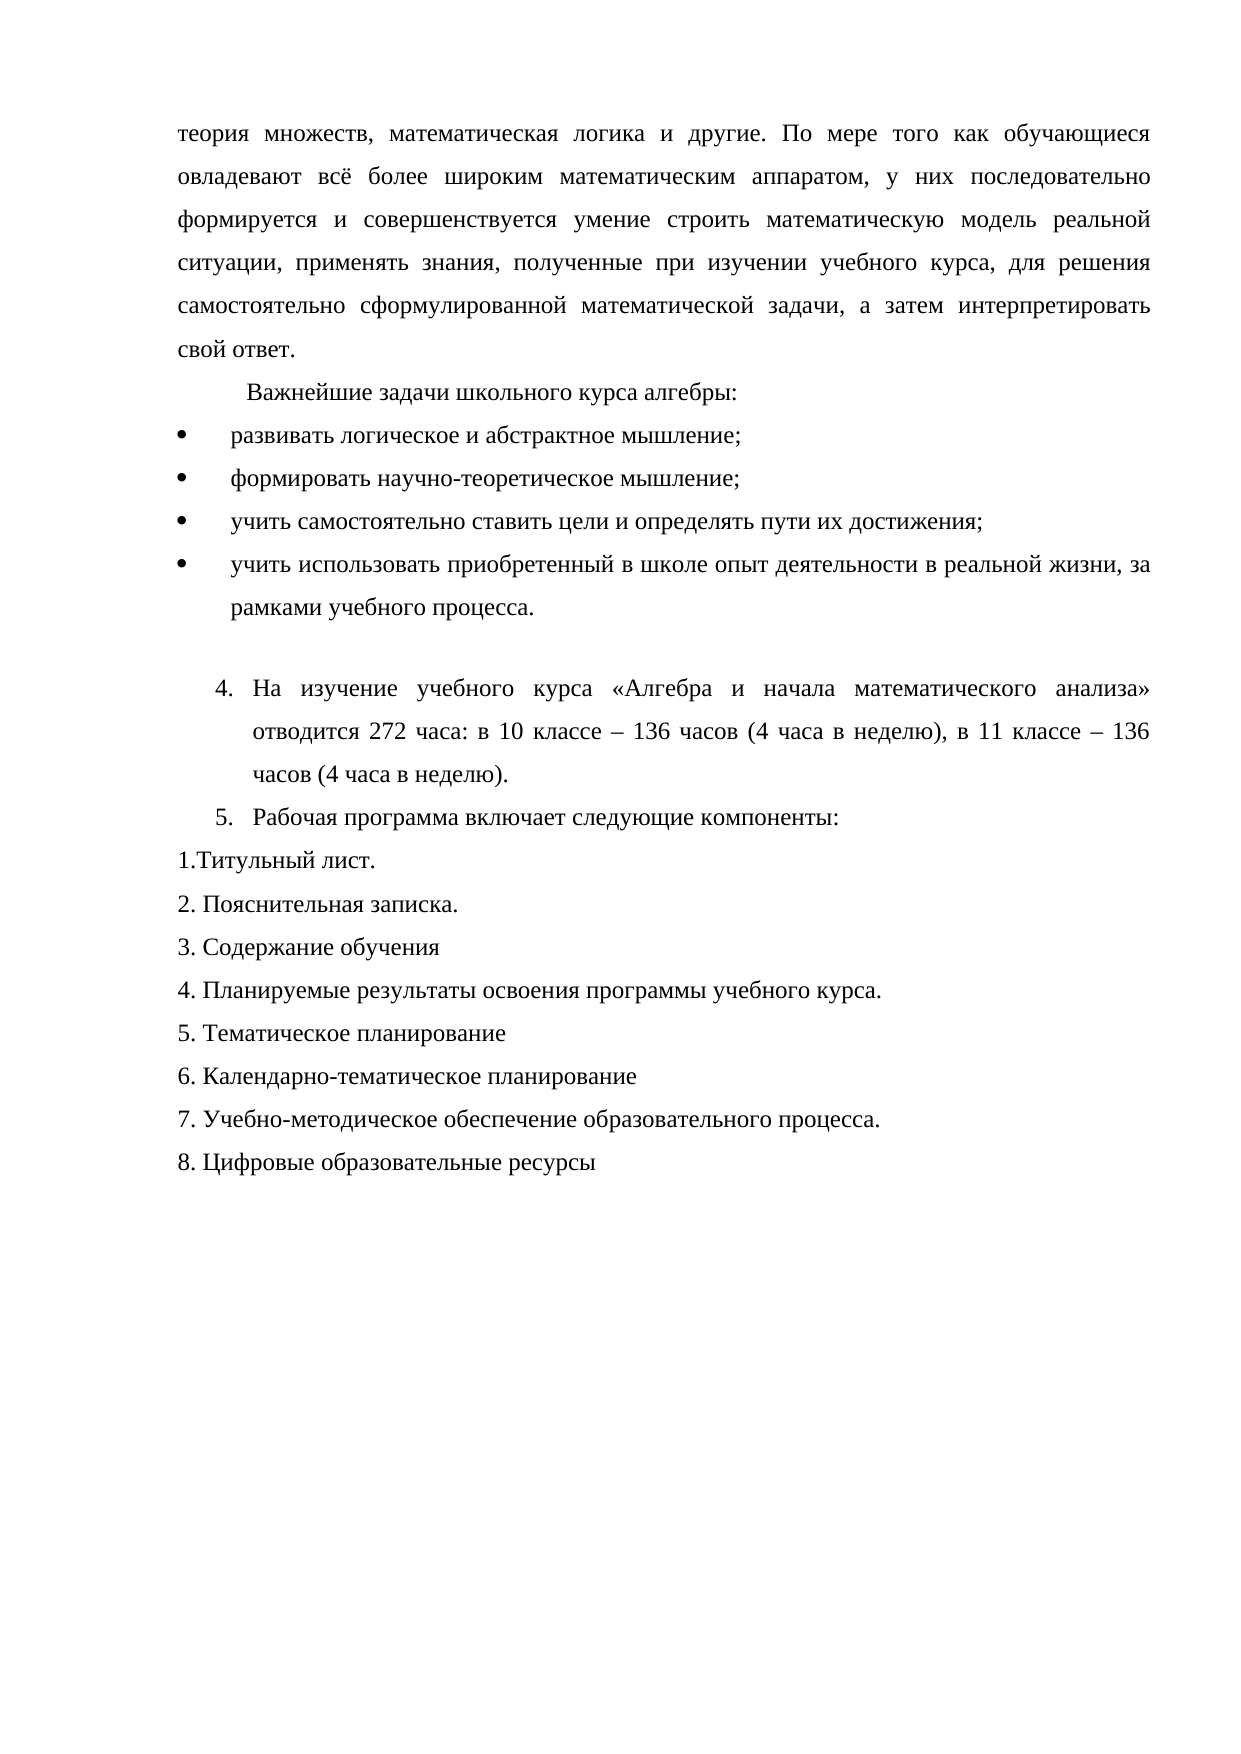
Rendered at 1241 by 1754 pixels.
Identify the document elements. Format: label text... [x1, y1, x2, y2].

list Рабочая программа включает следующие компоненты: [215, 802, 1152, 831]
list 1.Титульный лист. [177, 846, 1152, 874]
list 8. Цифровые образовательные ресурсы [177, 1147, 1152, 1176]
list учить использовать приобретенный в школе опыт деятельности в реальной жизни, за рамками учебного процесса. [177, 549, 1152, 621]
list 3. Содержание обучения [177, 932, 1152, 961]
list 6. Календарно-тематическое планирование [177, 1061, 1152, 1090]
list 7. Учебно-методическое обеспечение образовательного процесса. [177, 1104, 1152, 1133]
list 4. Планируемые результаты освоения программы учебного курса. [177, 975, 1152, 1004]
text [177, 118, 1152, 362]
list 5. Тематическое планирование [177, 1018, 1152, 1047]
list 2. Пояснительная записка. [177, 889, 1152, 917]
list формировать научно-теоретическое мышление; [177, 463, 1152, 492]
list развивать логическое и абстрактное мышление; [177, 420, 1152, 449]
list На изучение учебного курса «Алгебра и начала математического анализа» отводится 272 часа: в 10 классе – 136 часов (4 часа в неделю), в 11 классе – 136 часов (4 часа в неделю). ‌‌ [215, 673, 1152, 788]
text Важнейшие задачи школьного курса алгебры: [177, 377, 1152, 406]
list учить самостоятельно ставить цели и определять пути их достижения; [177, 506, 1152, 535]
